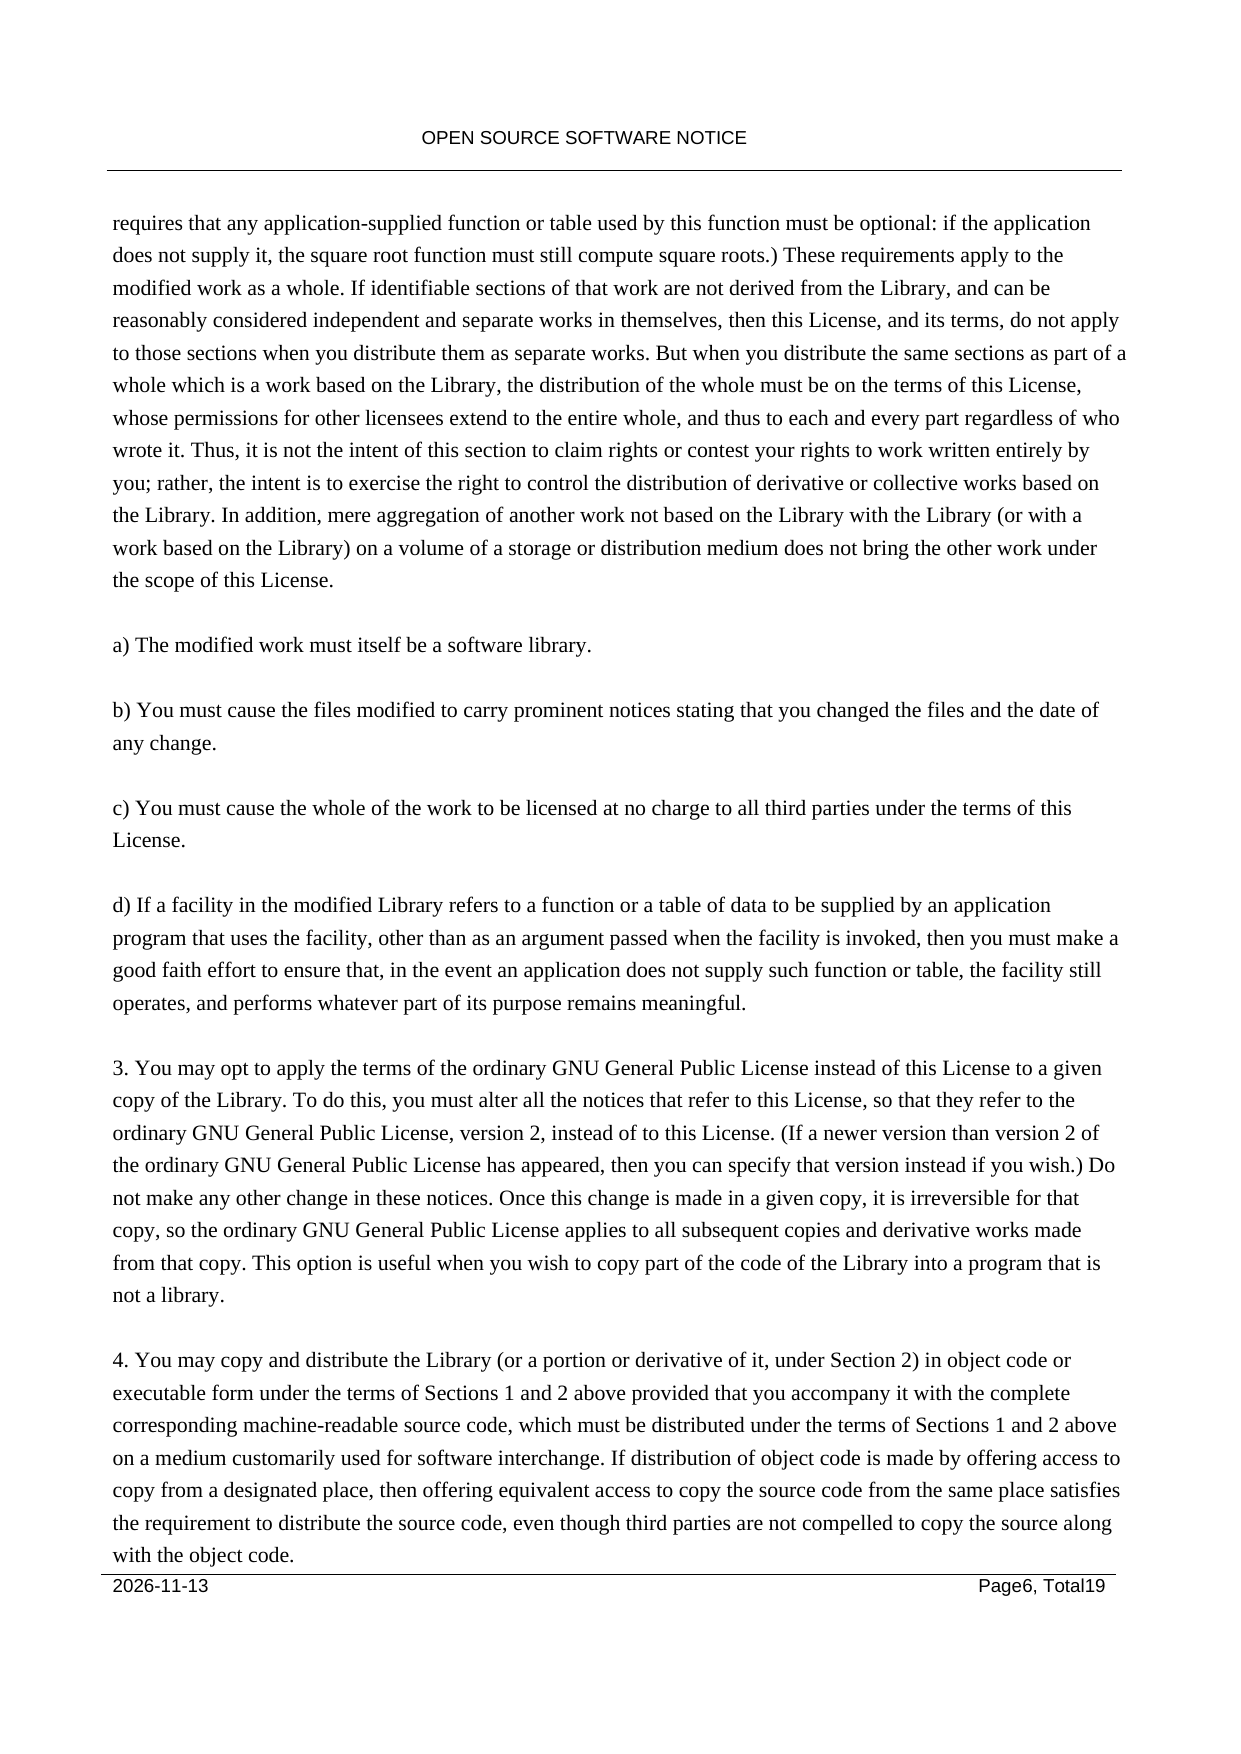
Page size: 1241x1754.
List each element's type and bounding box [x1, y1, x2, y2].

text [112, 206, 1128, 1571]
